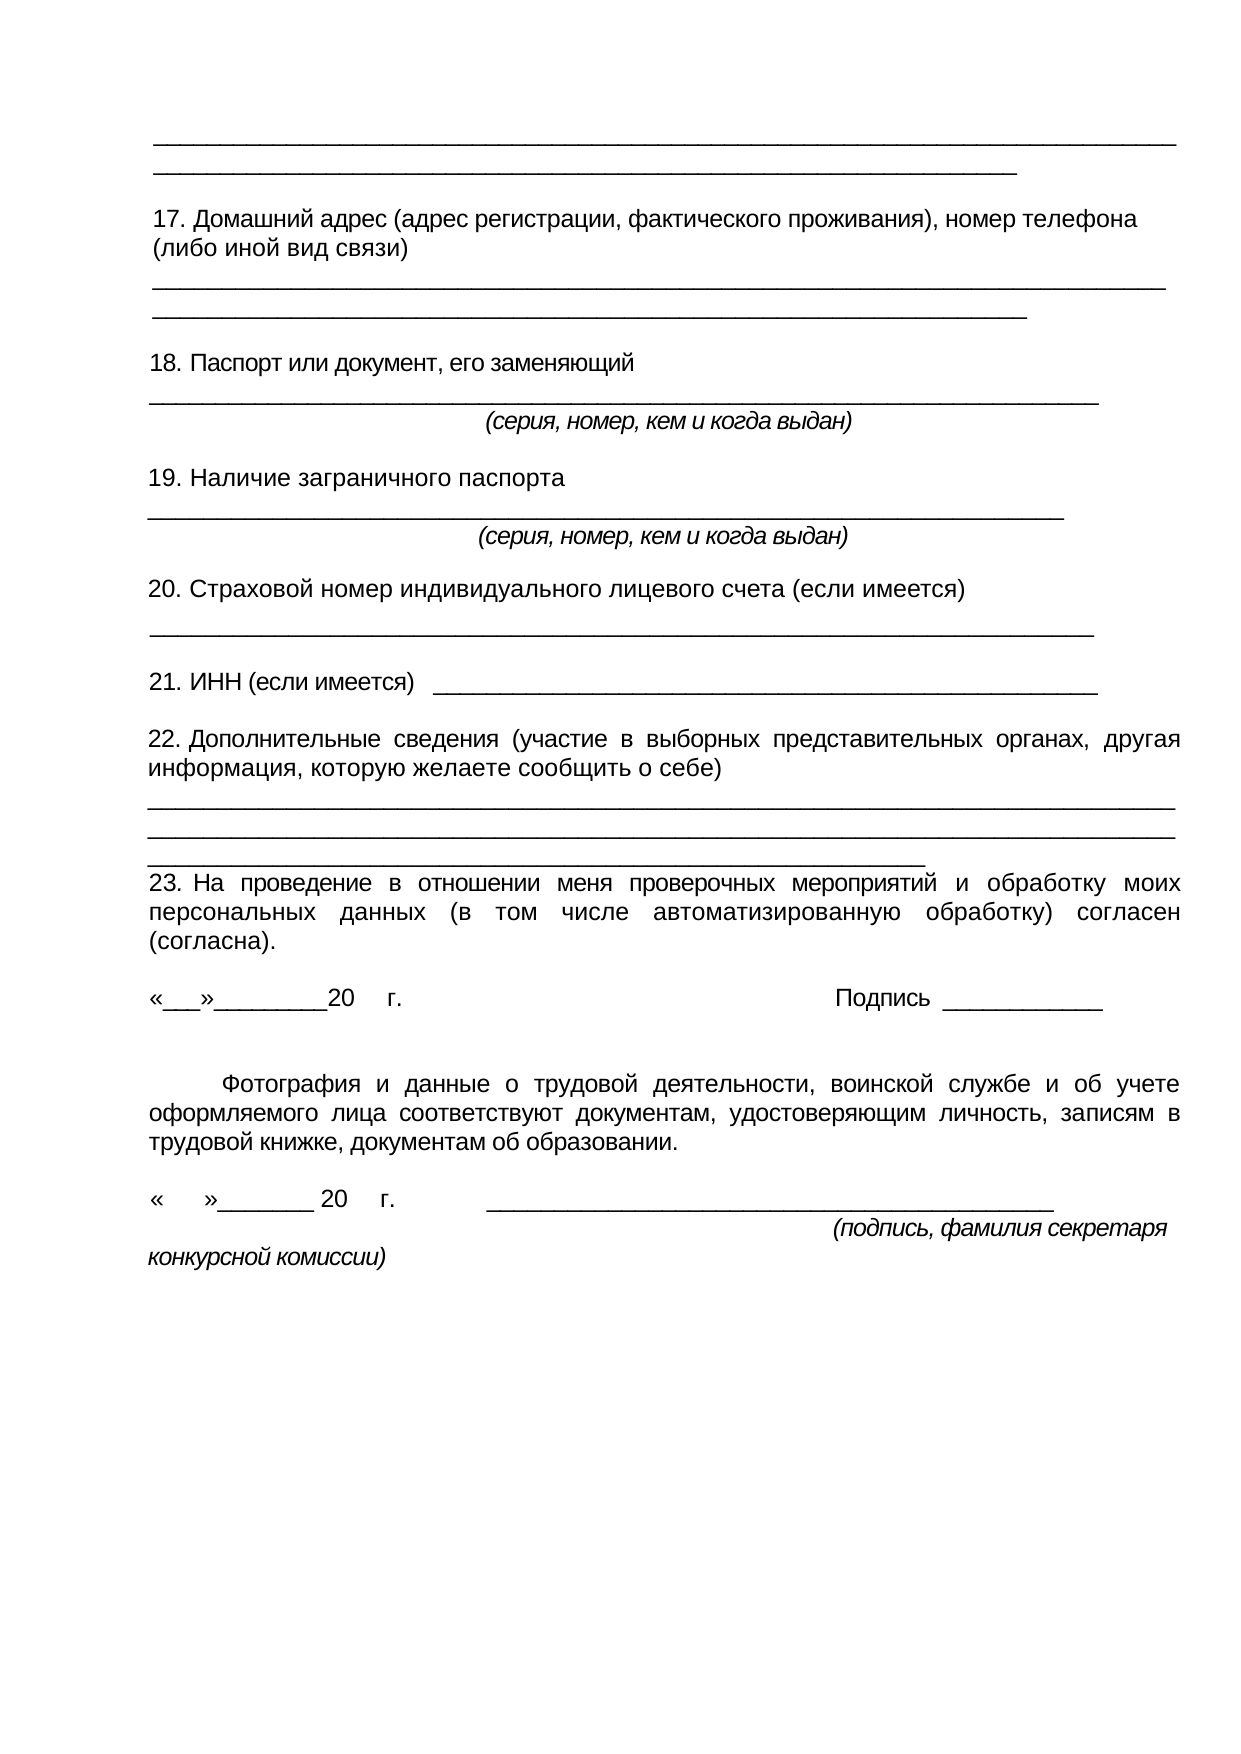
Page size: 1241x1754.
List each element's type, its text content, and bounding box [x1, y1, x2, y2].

text 20. Страховой номер индивидуального лицевого счета (если имеется) [148, 574, 1181, 603]
text ____________________________________________________________________________________________________________________________________________________________________________________________________________ [148, 782, 1181, 868]
text 21. ИНН (если имеется) __________________________________________________ [149, 667, 1181, 696]
text (серия, номер, кем и когда выдан) [150, 406, 915, 434]
text 23. На проведение в отношении меня проверочных мероприятий и обработку моих персональных данных (в том числе автоматизированную обработку) согласен (согласна). [149, 868, 1181, 954]
text 18. Паспорт или документ, его заменяющий [149, 348, 1181, 377]
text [153, 118, 1181, 176]
text (подпись, фамилия секретаря конкурсной комиссии) [148, 1213, 1180, 1271]
text 19. Наличие заграничного паспорта [148, 463, 915, 492]
text 22. Дополнительные сведения (участие в выборных представительных органах, другая информация, которую желаете сообщить о себе) [148, 724, 1181, 782]
text Фотография и данные о трудовой деятельности, воинской службе и об учете оформляемого лица соответствуют документам, удостоверяющим личность, записям в трудовой книжке, документам об образовании. [149, 1069, 1181, 1156]
text ____________________________________________________________________ [150, 609, 1181, 638]
text « »_______ 20 г. __________________________________________ [150, 1184, 1181, 1213]
text ________________________________________________________________________________________________________________________________________ [152, 262, 1181, 319]
text « » 20 г. Подпись ____________ [149, 983, 1181, 1012]
text ________________________________________________________________________ [149, 377, 1181, 406]
text 17. Домашний адрес (адрес регистрации, фактического проживания), номер телефона (либо иной вид связи) [152, 204, 1181, 262]
text (серия, номер, кем и когда выдан) [149, 521, 1181, 549]
text __________________________________________________________________ [148, 492, 1181, 521]
